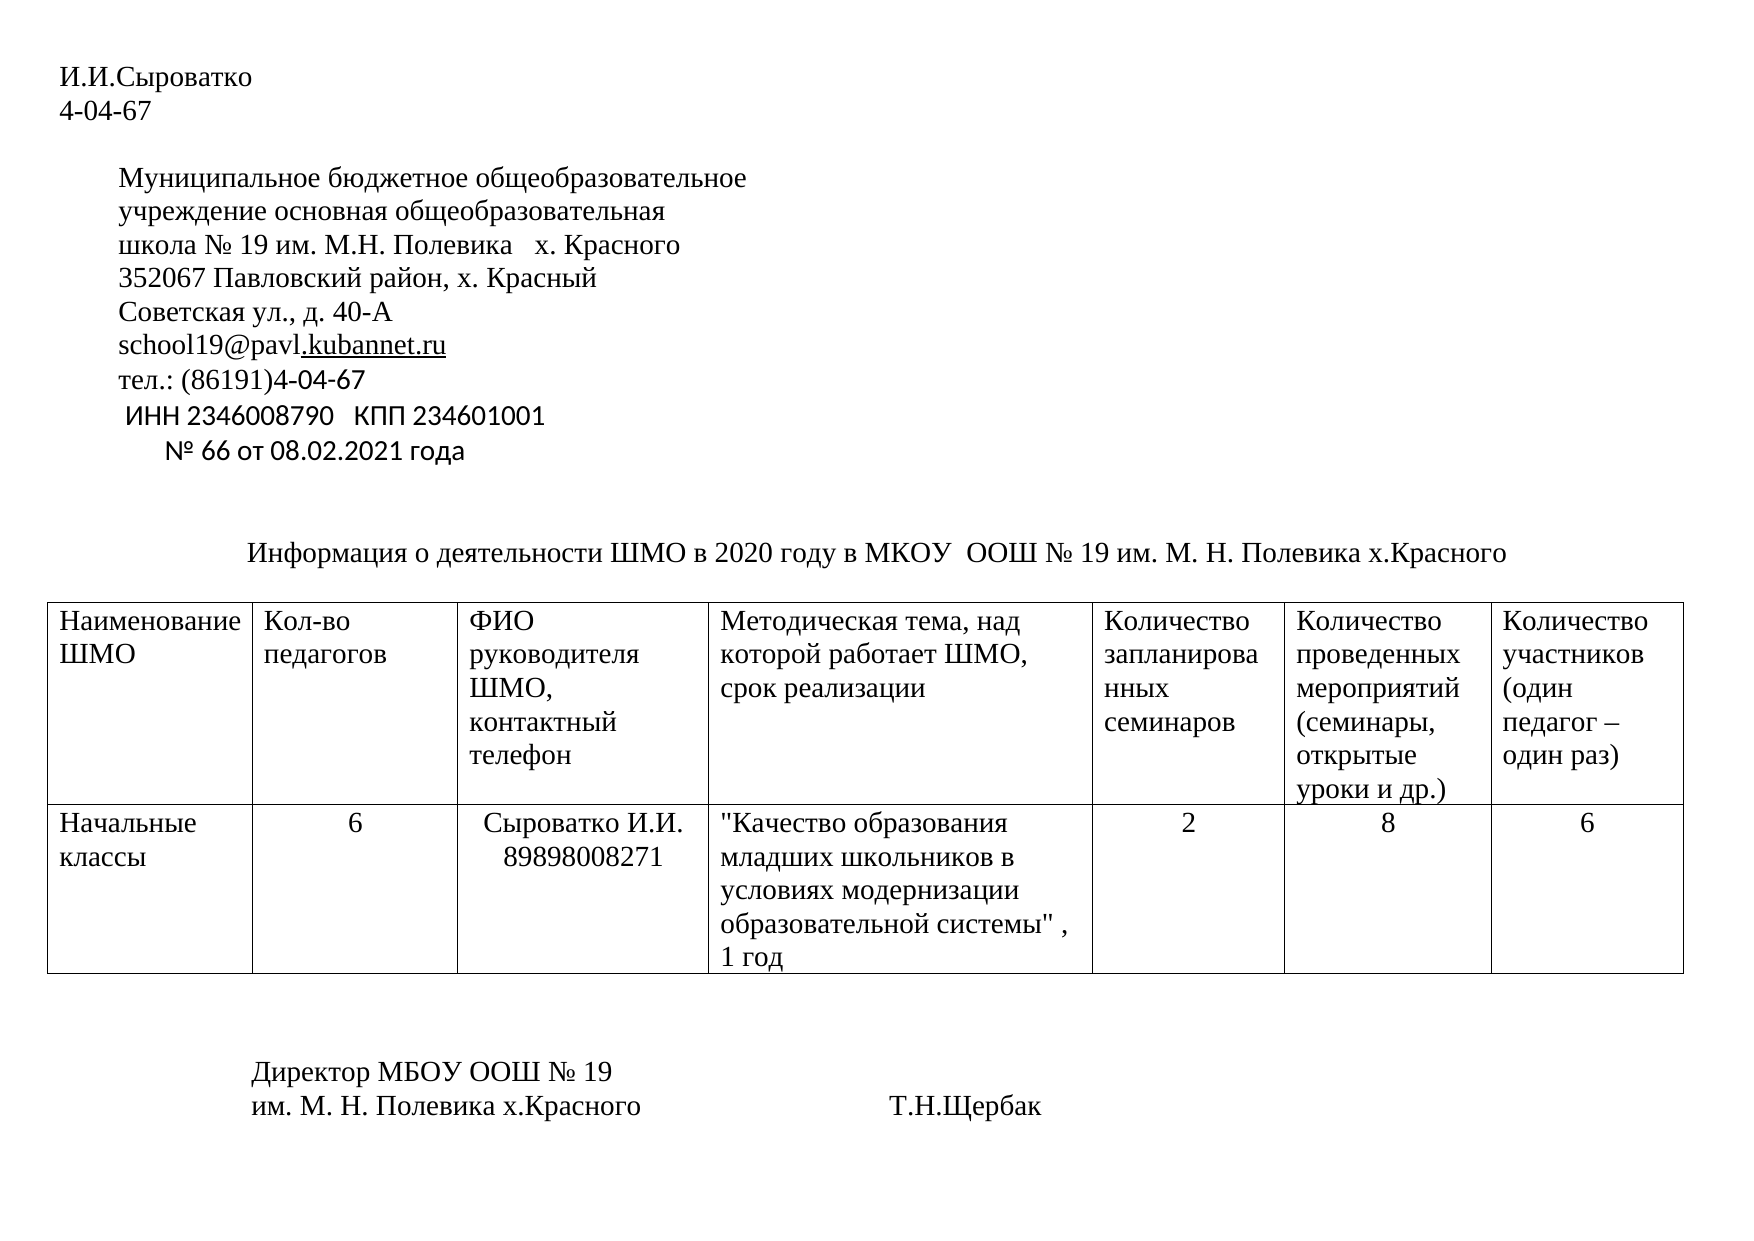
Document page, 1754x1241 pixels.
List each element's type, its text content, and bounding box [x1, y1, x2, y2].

text Советская ул., д. 40-А [3, 294, 1695, 327]
text им. М. Н. Полевика х.Красного Т.Н.Щербак [251, 1088, 1695, 1122]
text school19@pavl.kubannet.ru [3, 327, 1695, 361]
text 352067 Павловский район, х. Красный [3, 260, 1695, 294]
text 4-04-67 [59, 93, 1695, 126]
table_header ФИО руководителя ШМО, контактный телефон [458, 603, 708, 804]
table_header Количество проведенных мероприятий (семинары, открытые уроки и др.) [1285, 603, 1491, 804]
text Информация о деятельности ШМО в 2020 году в МКОУ ООШ № 19 им. М. Н. Полевика х.Красного [59, 535, 1695, 568]
table_cell Сыроватко И.И. 89898008271 [458, 805, 708, 973]
table_cell 6 [1492, 805, 1683, 973]
table_header Количество участников (один педагог – один раз) [1492, 603, 1683, 804]
table_header Кол-во педагогов [253, 603, 457, 804]
table_cell 2 [1093, 805, 1284, 973]
text Муниципальное бюджетное общеобразовательное [3, 160, 1695, 193]
text учреждение основная общеобразовательная [3, 193, 1695, 227]
table_cell "Качество образования младших школьников в условиях модернизации образовательной системы" , 1 год [709, 805, 1092, 973]
text ИНН 2346008790 КПП 234601001 [59, 397, 1695, 432]
table_cell 8 [1285, 805, 1491, 973]
table_cell Начальные классы [48, 805, 252, 973]
text И.И.Сыроватко [59, 59, 1695, 93]
table_cell 6 [253, 805, 457, 973]
table_header Наименование ШМО [48, 603, 252, 804]
text школа № 19 им. М.Н. Полевика х. Красного [3, 227, 1695, 260]
table_header Методическая тема, над которой работает ШМО, срок реализации [709, 603, 1092, 804]
text № 66 от 08.02.2021 года [59, 432, 1695, 468]
text тел.: (86191)4-04-67 [3, 361, 1695, 397]
table_header Количество запланированных семинаров [1093, 603, 1284, 804]
text Директор МБОУ ООШ № 19 [251, 1054, 1695, 1088]
